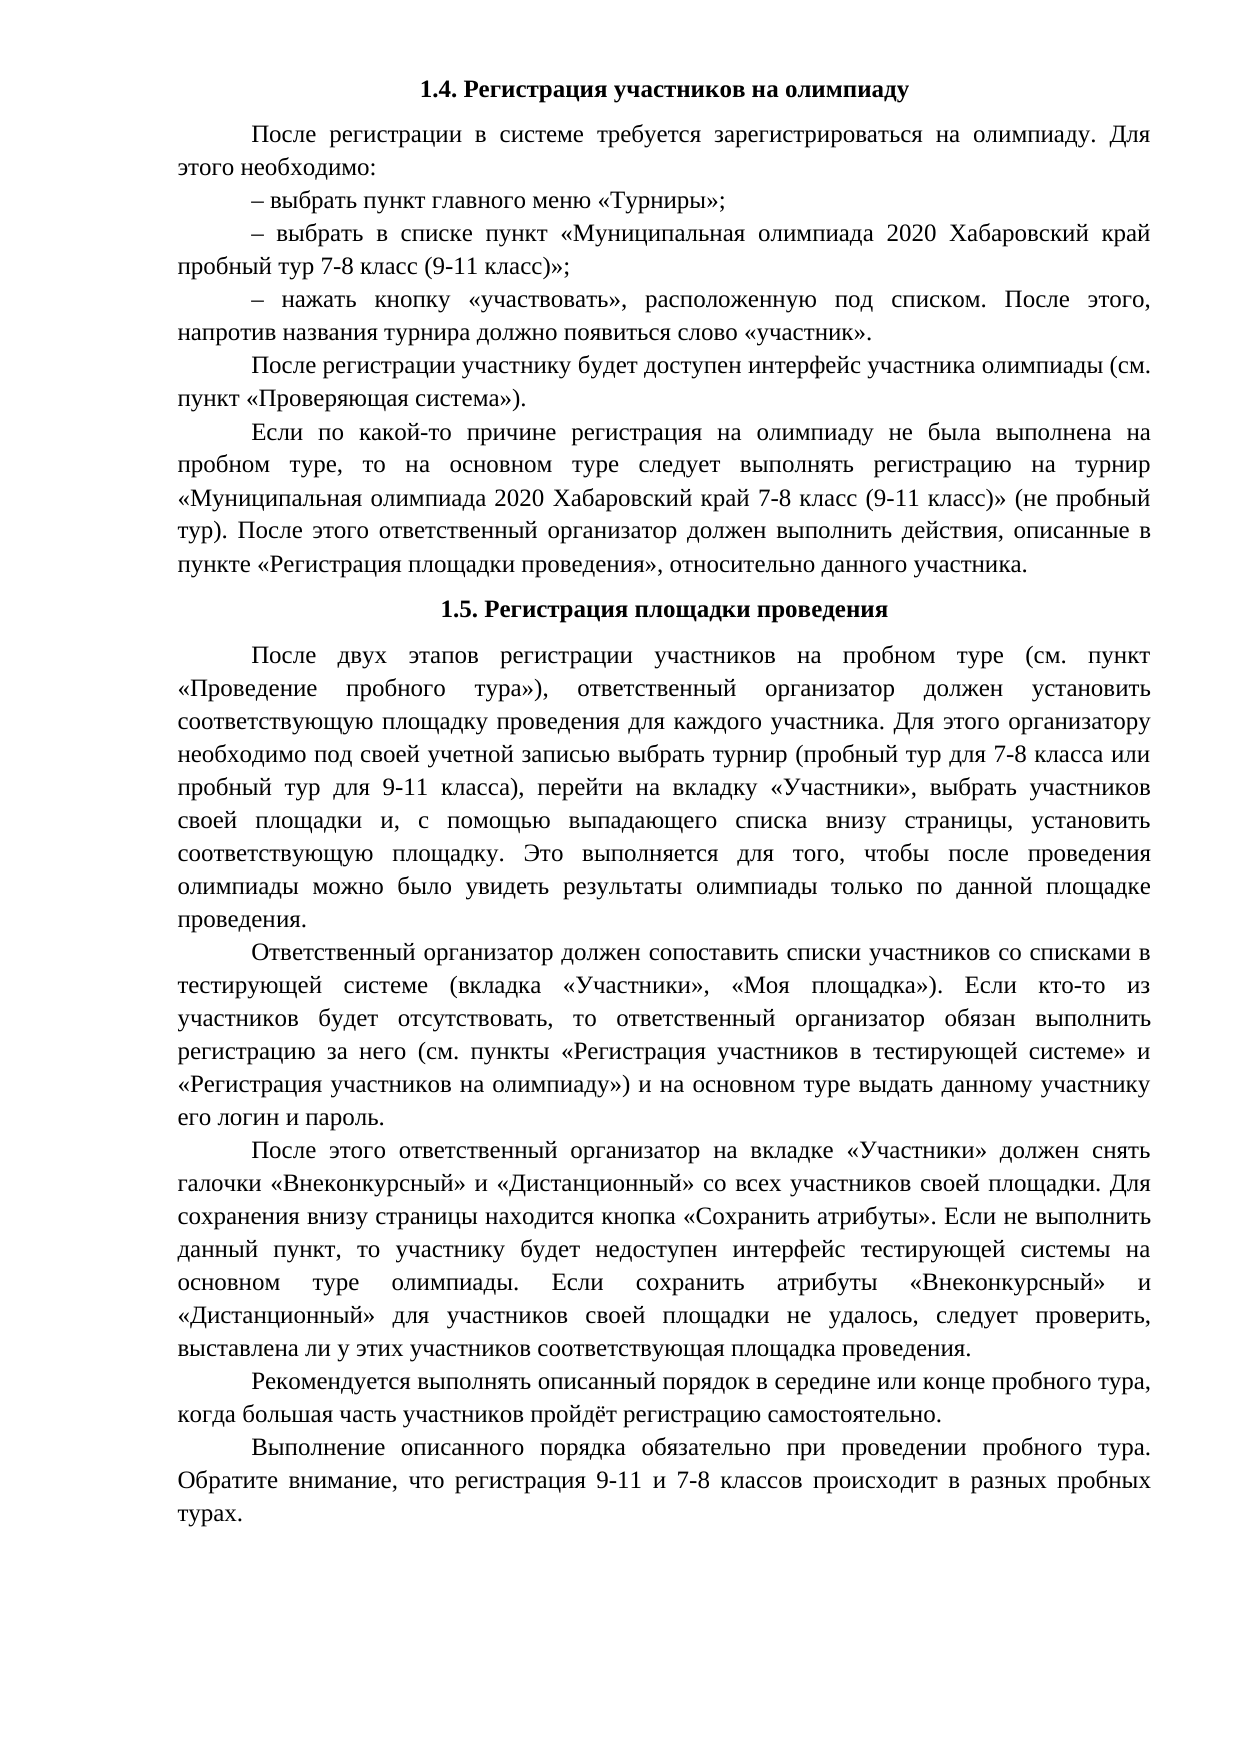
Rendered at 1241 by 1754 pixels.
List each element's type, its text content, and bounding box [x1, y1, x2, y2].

text – выбрать пункт главного меню «Турниры»; [177, 185, 1152, 214]
text Выполнение описанного порядка обязательно при проведении пробного тура. Обратите внимание, что регистрация 9-11 и 7-8 классов происходит в разных пробных турах. [177, 1432, 1152, 1527]
text Ответственный организатор должен сопоставить списки участников со списками в тестирующей системе (вкладка «Участники», «Моя площадка»). Если кто-то из участников будет отсутствовать, то ответственный организатор обязан выполнить регистрацию за него (см. пункты «Регистрация участников в тестирующей системе» и «Регистрация участников на олимпиаду») и на основном туре выдать данному участнику его логин и пароль. [177, 937, 1152, 1131]
text После регистрации в системе требуется зарегистрироваться на олимпиаду. Для этого необходимо: [177, 119, 1152, 181]
text Если по какой-то причине регистрация на олимпиаду не была выполнена на пробном туре, то на основном туре следует выполнять регистрацию на турнир «Муниципальная олимпиада 2020 Хабаровский край 7-8 класс (9-11 класс)» (не пробный тур). После этого ответственный организатор должен выполнить действия, описанные в пункте «Регистрация площадки проведения», относительно данного участника. [177, 417, 1152, 577]
text – выбрать в списке пункт «Муниципальная олимпиада 2020 Хабаровский край пробный тур 7-8 класс (9-11 класс)»; [177, 218, 1152, 280]
text 1.5. Регистрация площадки проведения [177, 594, 1152, 623]
text После регистрации участнику будет доступен интерфейс участника олимпиады (см. пункт «Проверяющая система»). [177, 351, 1152, 412]
text После этого ответственный организатор на вкладке «Участники» должен снять галочки «Внеконкурсный» и «Дистанционный» со всех участников своей площадки. Для сохранения внизу страницы находится кнопка «Сохранить атрибуты». Если не выполнить данный пункт, то участнику будет недоступен интерфейс тестирующей системы на основном туре олимпиады. Если сохранить атрибуты «Внеконкурсный» и «Дистанционный» для участников своей площадки не удалось, следует проверить, выставлена ли у этих участников соответствующая площадка проведения. [177, 1135, 1152, 1362]
text 1.4. Регистрация участников на олимпиаду [177, 74, 1152, 103]
text Рекомендуется выполнять описанный порядок в середине или конце пробного тура, когда большая часть участников пройдёт регистрацию самостоятельно. [177, 1366, 1152, 1428]
text – нажать кнопку «участвовать», расположенную под списком. После этого, напротив названия турнира должно появиться слово «участник». [177, 284, 1152, 346]
text После двух этапов регистрации участников на пробном туре (см. пункт «Проведение пробного тура»), ответственный организатор должен установить соответствующую площадку проведения для каждого участника. Для этого организатору необходимо под своей учетной записью выбрать турнир (пробный тур для 7-8 класса или пробный тур для 9-11 класса), перейти на вкладку «Участники», выбрать участников своей площадки и, с помощью выпадающего списка внизу страницы, установить соответствующую площадку. Это выполняется для того, чтобы после проведения олимпиады можно было увидеть результаты олимпиады только по данной площадке проведения. [177, 640, 1152, 933]
